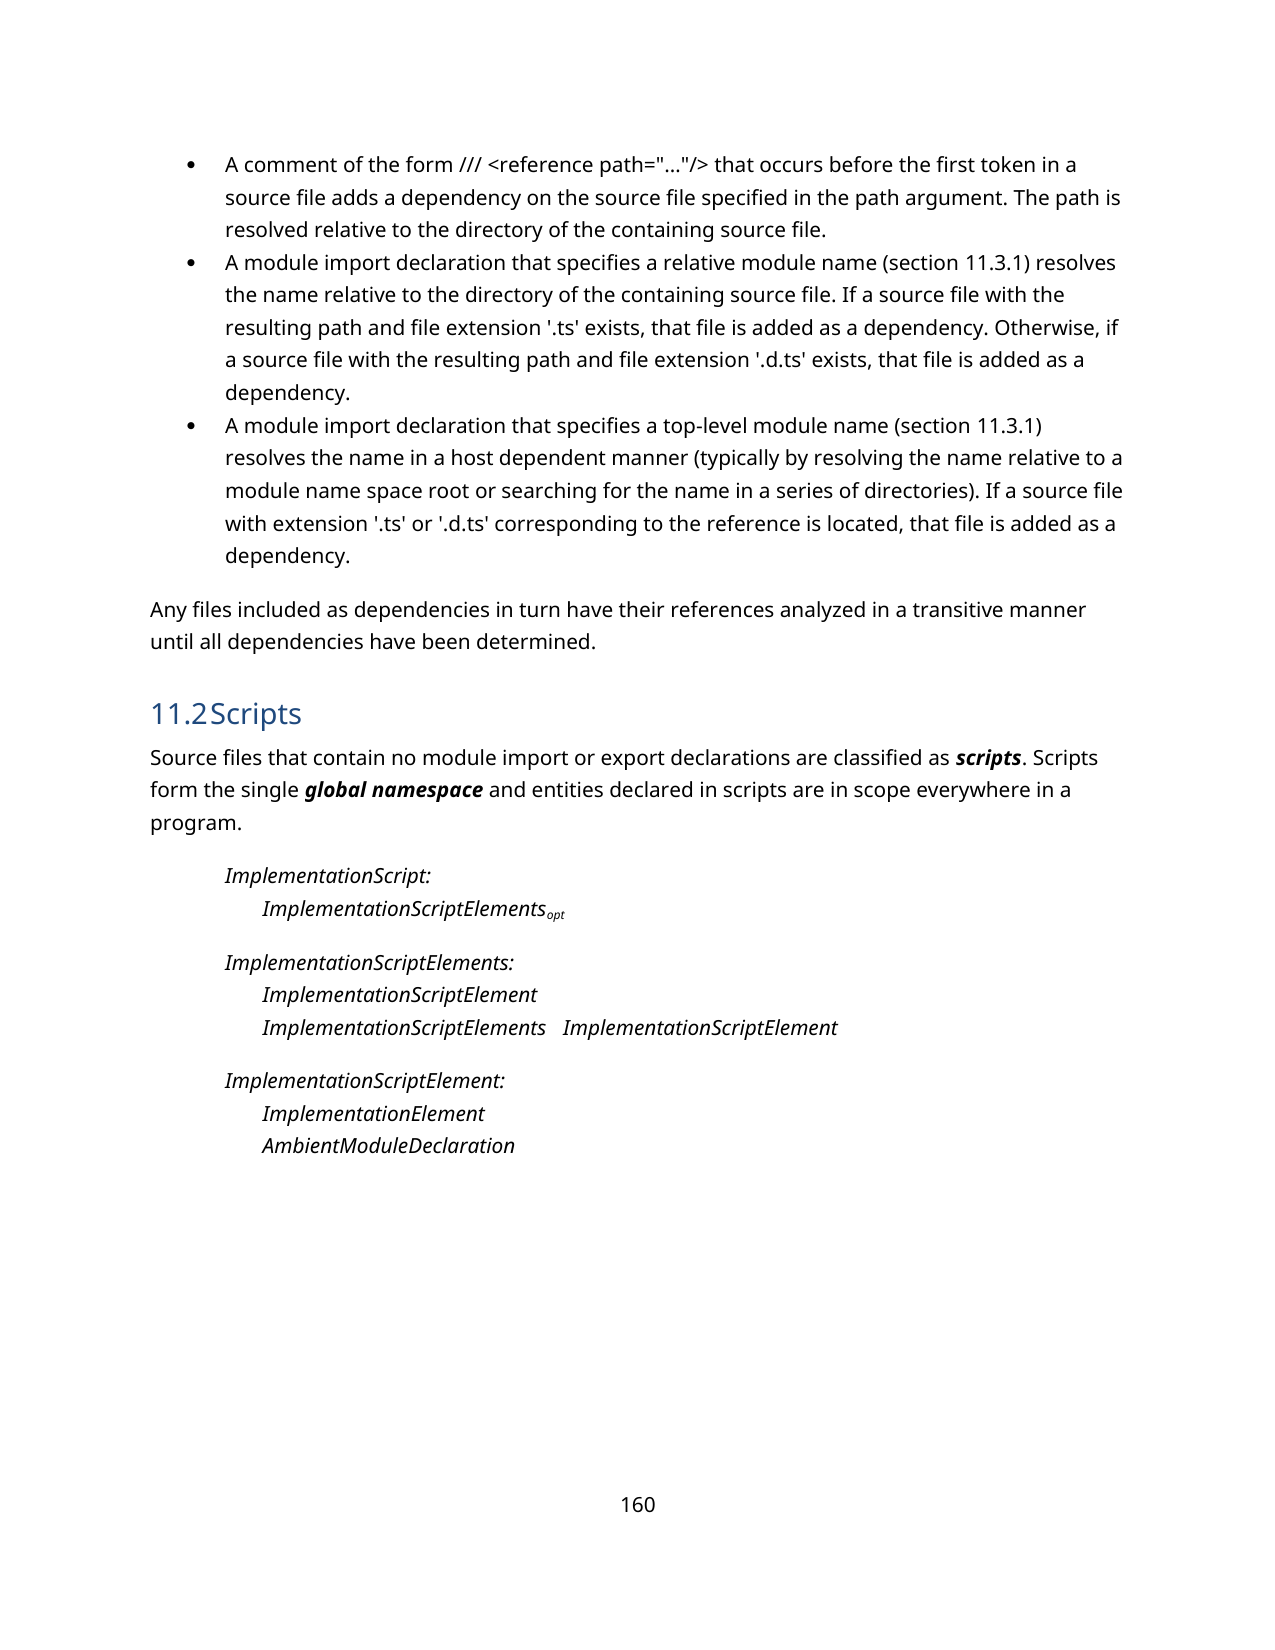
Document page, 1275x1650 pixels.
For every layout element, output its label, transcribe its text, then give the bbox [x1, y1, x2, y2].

list A module import declaration that specifies a relative module name (section 11.3.1) resolves the name relative to the directory of the containing source file. If a source file with the resulting path and file extension '.ts' exists, that file is added as a dependency. Otherwise, if a source file with the resulting path and file extension '.d.ts' exists, that file is added as a dependency. [187, 248, 1125, 407]
list A module import declaration that specifies a top-level module name (section 11.3.1) resolves the name in a host dependent manner (typically by resolving the name relative to a module name space root or searching for the name in a series of directories). If a source file with extension '.ts' or '.d.ts' corresponding to the reference is located, that file is added as a dependency. [187, 411, 1125, 570]
text ImplementationScriptElements: ImplementationScriptElement ImplementationScriptElements ImplementationScriptElement [225, 948, 1125, 1041]
list A comment of the form /// <reference path="…"/> that occurs before the first token in a source file adds a dependency on the source file specified in the path argument. The path is resolved relative to the directory of the containing source file. [187, 150, 1125, 244]
text Any files included as dependencies in turn have their references analyzed in a transitive manner until all dependencies have been determined. [150, 595, 1125, 656]
subtitle Scripts [150, 693, 1125, 733]
text ImplementationScriptElement: ImplementationElement AmbientModuleDeclaration [225, 1066, 1125, 1160]
text Source files that contain no module import or export declarations are classified as scripts. Scripts form the single global namespace and entities declared in scripts are in scope everywhere in a program. [150, 743, 1125, 837]
text ImplementationScript: ImplementationScriptElementsopt [225, 862, 1125, 923]
